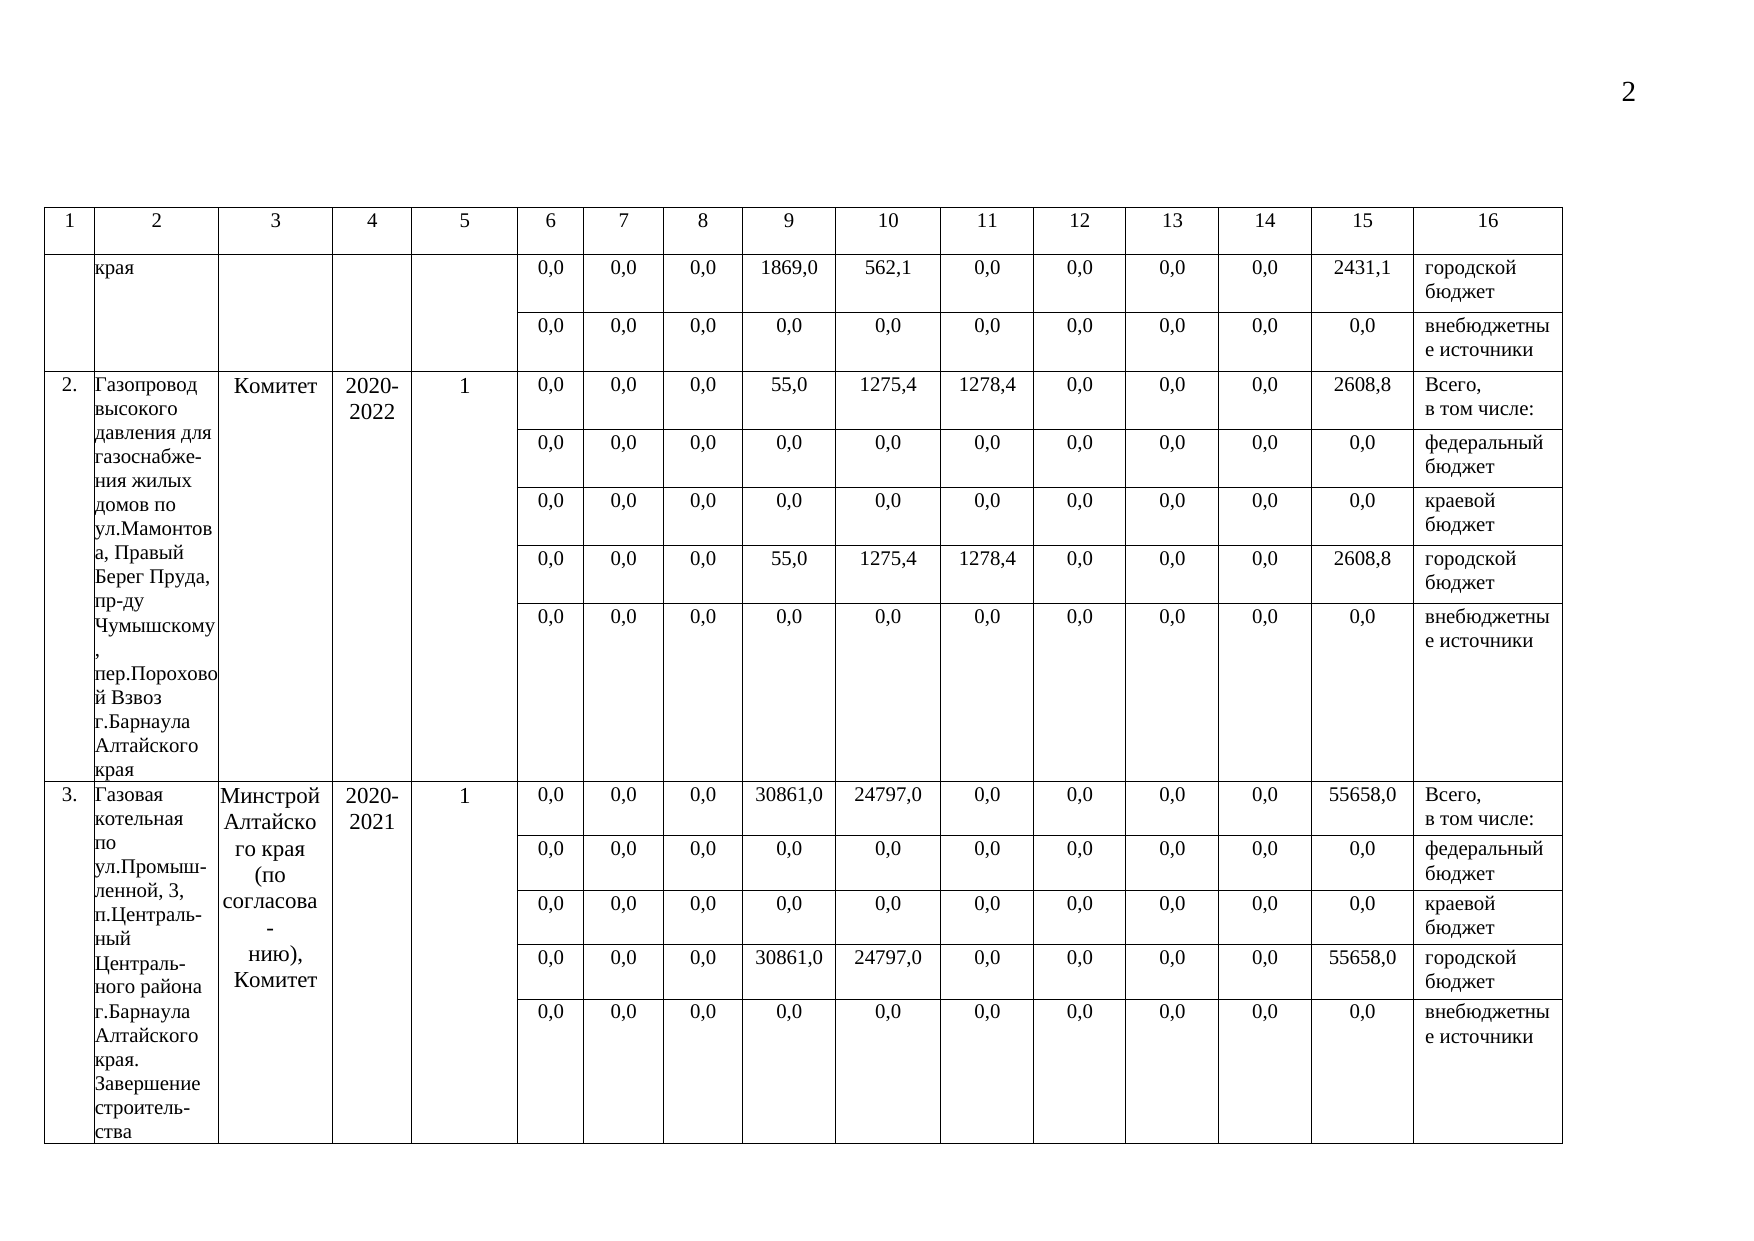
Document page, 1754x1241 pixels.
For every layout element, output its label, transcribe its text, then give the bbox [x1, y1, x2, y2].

table_cell 0,0 [743, 836, 835, 890]
table_cell 0,0 [1219, 313, 1311, 371]
table_cell 0,0 [1126, 430, 1218, 487]
table_cell 0,0 [518, 836, 583, 890]
table_cell 0,0 [518, 255, 583, 312]
table_header 9 [743, 208, 835, 254]
table_cell 0,0 [584, 945, 663, 998]
table_cell 55658,0 [1312, 945, 1413, 998]
table_cell 0,0 [1034, 255, 1125, 312]
table_header 10 [836, 208, 940, 254]
table_cell 0,0 [518, 546, 583, 603]
table_cell 562,1 [836, 255, 940, 312]
table_cell 1 [412, 372, 517, 781]
table_cell 0,0 [518, 488, 583, 545]
table_cell 0,0 [1034, 1000, 1125, 1143]
table_cell 0,0 [518, 891, 583, 944]
table_cell 0,0 [836, 313, 940, 371]
table_cell 0,0 [1312, 891, 1413, 944]
table_cell 1869,0 [743, 255, 835, 312]
table_cell 24797,0 [836, 945, 940, 998]
table_cell 0,0 [1219, 488, 1311, 545]
table_header 1 [45, 208, 94, 254]
table_cell 0,0 [518, 782, 583, 835]
table_cell 3. [45, 782, 94, 1143]
table_cell 0,0 [664, 836, 742, 890]
table_header 7 [584, 208, 663, 254]
table_cell 0,0 [1312, 604, 1413, 781]
table_cell 0,0 [1219, 891, 1311, 944]
table_cell 1278,4 [941, 372, 1033, 429]
table_header 12 [1034, 208, 1125, 254]
table_cell 0,0 [1126, 313, 1218, 371]
table_cell 0,0 [941, 430, 1033, 487]
table_cell 0,0 [584, 1000, 663, 1143]
table_cell 2431,1 [1312, 255, 1413, 312]
table_cell 0,0 [518, 430, 583, 487]
table_cell краевой бюджет [1414, 488, 1562, 545]
table_cell 2608,8 [1312, 546, 1413, 603]
table_cell Комитет [219, 372, 332, 781]
table_cell 0,0 [1034, 836, 1125, 890]
table_cell 0,0 [836, 891, 940, 944]
table_cell 0,0 [1126, 488, 1218, 545]
table_cell 0,0 [1034, 430, 1125, 487]
table_cell 0,0 [941, 313, 1033, 371]
table_cell городской бюджет [1414, 255, 1562, 312]
table_cell 0,0 [1126, 836, 1218, 890]
table_cell городской бюджет [1414, 945, 1562, 998]
table_cell внебюджетные источники [1414, 604, 1562, 781]
table_cell 0,0 [1312, 836, 1413, 890]
table_cell 0,0 [1219, 604, 1311, 781]
table_cell 0,0 [584, 488, 663, 545]
table_cell 0,0 [1034, 546, 1125, 603]
table_cell 0,0 [664, 945, 742, 998]
table_cell 0,0 [743, 1000, 835, 1143]
table_cell 1275,4 [836, 546, 940, 603]
table_cell 0,0 [941, 836, 1033, 890]
table_cell 0,0 [1126, 945, 1218, 998]
table_cell 0,0 [584, 255, 663, 312]
table_cell городской бюджет [1414, 546, 1562, 603]
table_cell 1275,4 [836, 372, 940, 429]
table_header 11 [941, 208, 1033, 254]
table_cell 0,0 [664, 546, 742, 603]
table_cell Всего, в том числе: [1414, 372, 1562, 429]
table_header 6 [518, 208, 583, 254]
table_cell Газовая котельная по ул.Промыш-ленной, 3, п.Централь-ный Централь-ного района г.Барнаула Алтайского края. Завершение строитель-ства [95, 782, 218, 1143]
table_cell 30861,0 [743, 945, 835, 998]
table_cell 0,0 [518, 945, 583, 998]
table_cell 0,0 [664, 313, 742, 371]
table_cell 0,0 [518, 313, 583, 371]
table_cell 0,0 [664, 604, 742, 781]
table_cell 0,0 [1126, 604, 1218, 781]
table_cell 0,0 [584, 836, 663, 890]
table_cell 0,0 [664, 430, 742, 487]
table_cell 0,0 [584, 604, 663, 781]
table_cell 0,0 [1219, 255, 1311, 312]
table_cell краевой бюджет [1414, 891, 1562, 944]
table_cell 2020-2022 [333, 372, 411, 781]
table_cell 0,0 [743, 604, 835, 781]
table_cell 0,0 [836, 1000, 940, 1143]
table_cell 0,0 [518, 604, 583, 781]
table_cell 0,0 [1034, 945, 1125, 998]
table_cell 0,0 [584, 372, 663, 429]
table_cell 0,0 [743, 430, 835, 487]
table_cell 0,0 [1219, 782, 1311, 835]
table_cell 0,0 [941, 1000, 1033, 1143]
table_cell 0,0 [836, 604, 940, 781]
table_cell 0,0 [584, 782, 663, 835]
table_cell Минстрой Алтайского края (по согласова- нию), Комитет [219, 782, 332, 1143]
table_cell 0,0 [1219, 836, 1311, 890]
table_cell 1 [412, 782, 517, 1143]
table_cell 55658,0 [1312, 782, 1413, 835]
table_cell 0,0 [1312, 313, 1413, 371]
table_cell 0,0 [941, 255, 1033, 312]
table_cell 0,0 [1034, 488, 1125, 545]
table_cell 0,0 [664, 372, 742, 429]
table_header 4 [333, 208, 411, 254]
table_cell 2020-2021 [333, 782, 411, 1143]
table_cell Газопровод высокого давления для газоснабже-ния жилых домов по ул.Мамонтова, Правый Берег Пруда, пр-ду Чумышскому, пер.Пороховой Взвоз г.Барнаула Алтайского края [95, 372, 218, 781]
table_cell 0,0 [1312, 488, 1413, 545]
table_cell 0,0 [743, 891, 835, 944]
table_cell 0,0 [836, 488, 940, 545]
table_cell 1278,4 [941, 546, 1033, 603]
table_cell 0,0 [584, 546, 663, 603]
table_cell 0,0 [1034, 372, 1125, 429]
table_cell 0,0 [518, 1000, 583, 1143]
table_header 3 [219, 208, 332, 254]
table_cell 0,0 [1034, 604, 1125, 781]
table_cell 30861,0 [743, 782, 835, 835]
table_cell 0,0 [1034, 782, 1125, 835]
table_cell 0,0 [1126, 891, 1218, 944]
table_header 2 [95, 208, 218, 254]
table_cell федеральный бюджет [1414, 836, 1562, 890]
table_cell 0,0 [1126, 546, 1218, 603]
table_cell 0,0 [664, 891, 742, 944]
table_cell 0,0 [836, 836, 940, 890]
table_cell 0,0 [836, 430, 940, 487]
table_cell 0,0 [1219, 945, 1311, 998]
table_cell внебюджетные источники [1414, 1000, 1562, 1143]
table_cell 55,0 [743, 372, 835, 429]
table_cell 0,0 [1126, 1000, 1218, 1143]
table_header 8 [664, 208, 742, 254]
table_cell 0,0 [941, 488, 1033, 545]
table_cell 0,0 [1126, 782, 1218, 835]
table_cell 0,0 [584, 313, 663, 371]
table_cell 0,0 [1219, 546, 1311, 603]
table_cell 55,0 [743, 546, 835, 603]
table_cell 0,0 [1034, 313, 1125, 371]
table_cell 0,0 [664, 488, 742, 545]
table_cell 0,0 [1312, 430, 1413, 487]
table_cell 0,0 [664, 255, 742, 312]
table_cell 0,0 [664, 782, 742, 835]
table_cell внебюджетные источники [1414, 313, 1562, 371]
table_cell 0,0 [941, 604, 1033, 781]
table_cell 24797,0 [836, 782, 940, 835]
table_cell 0,0 [743, 488, 835, 545]
table_cell Всего, в том числе: [1414, 782, 1562, 835]
table_cell 0,0 [1126, 255, 1218, 312]
table_cell 0,0 [941, 945, 1033, 998]
table_cell 0,0 [1312, 1000, 1413, 1143]
table_cell 0,0 [584, 430, 663, 487]
table_header 15 [1312, 208, 1413, 254]
table_cell 0,0 [584, 891, 663, 944]
table_cell 0,0 [743, 313, 835, 371]
table_cell 0,0 [1126, 372, 1218, 429]
table_cell федеральный бюджет [1414, 430, 1562, 487]
table_cell 0,0 [1034, 891, 1125, 944]
table_cell 2. [45, 372, 94, 781]
table_header 13 [1126, 208, 1218, 254]
table_header 16 [1414, 208, 1562, 254]
table_cell 2608,8 [1312, 372, 1413, 429]
table_cell 0,0 [1219, 372, 1311, 429]
table_cell 0,0 [518, 372, 583, 429]
table_cell 0,0 [1219, 1000, 1311, 1143]
table_header 5 [412, 208, 517, 254]
table_header 14 [1219, 208, 1311, 254]
table_cell 0,0 [1219, 430, 1311, 487]
table_cell 0,0 [664, 1000, 742, 1143]
table_cell 0,0 [941, 891, 1033, 944]
table_cell 0,0 [941, 782, 1033, 835]
